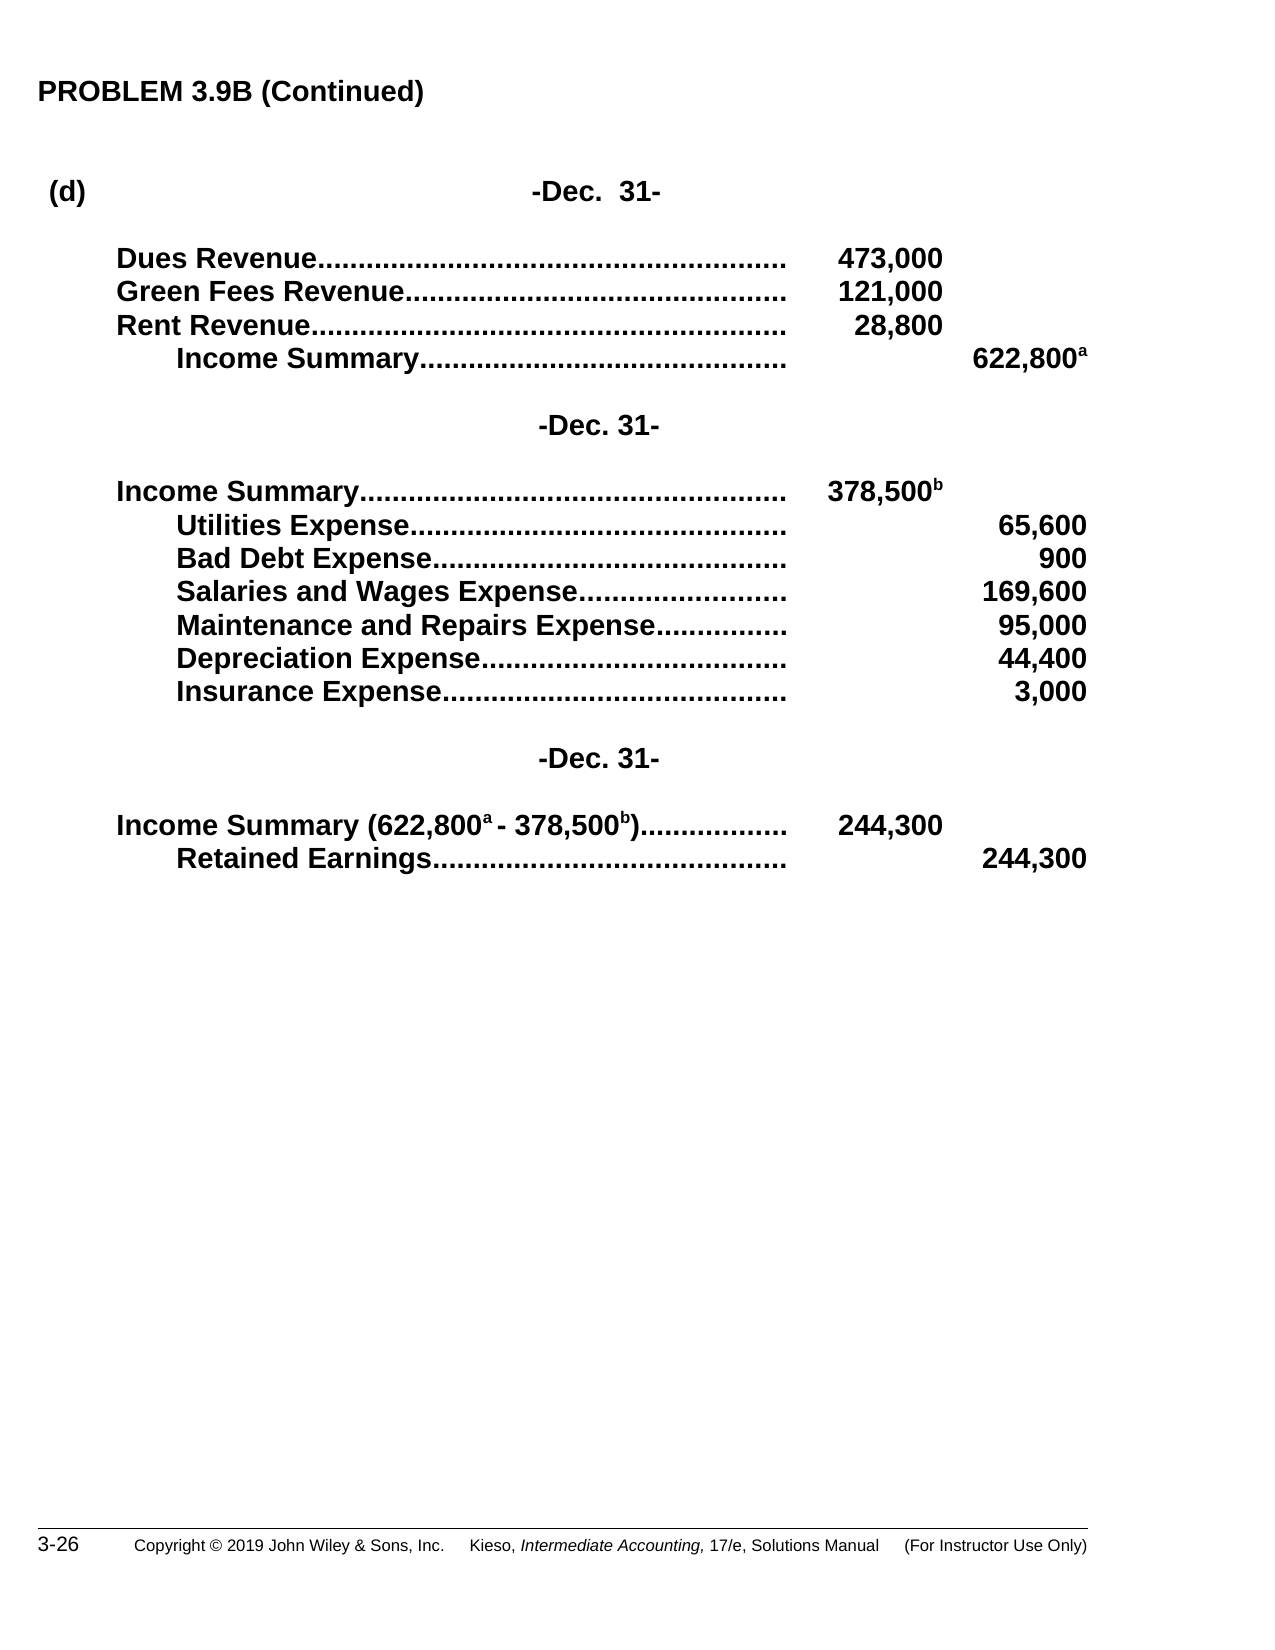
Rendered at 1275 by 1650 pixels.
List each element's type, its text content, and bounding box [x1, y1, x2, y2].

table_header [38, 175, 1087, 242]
text PROBLEM 3.9B (Continued) [37, 75, 1191, 108]
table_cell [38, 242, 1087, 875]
